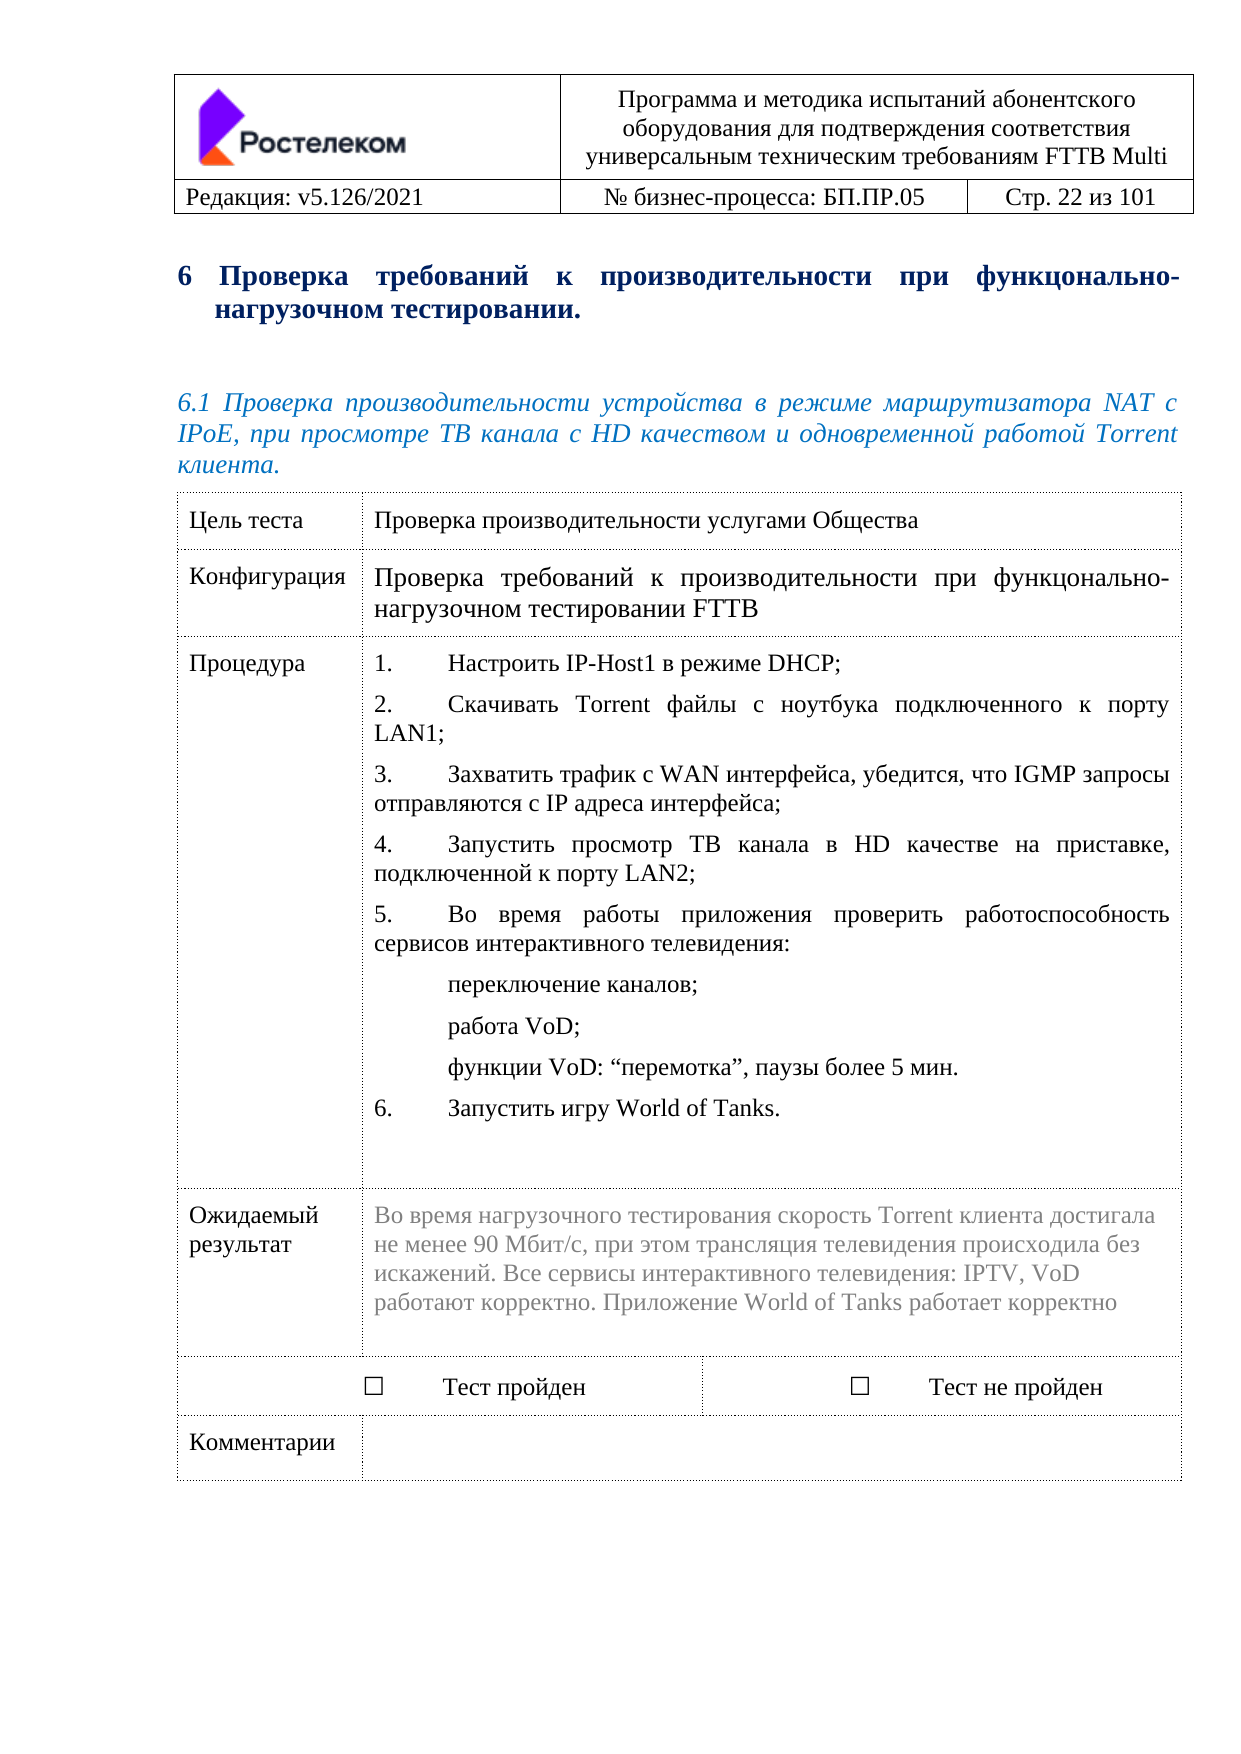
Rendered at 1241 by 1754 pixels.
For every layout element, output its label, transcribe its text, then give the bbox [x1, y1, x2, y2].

picture [185, 75, 420, 180]
table_cell Во время нагрузочного тестирования скорость Torrent клиента достигала не менее 90 Мбит/с, при этом трансляция телевидения происходила без искажений. Все сервисы интерактивного телевидения: IPTV, VoD работают корректно. Приложение World of Tanks работает корректно [363, 1188, 1182, 1356]
table_cell 1. Настроить IP-Host1 в режиме DHCP; 2. Скачивать Torrent файлы с ноутбука подключенного к порту LAN1; 3. Захватить трафик с WAN интерфейса, убедится, что IGMP запросы отправляются с IP адреса интерфейса; 4. Запустить просмотр ТВ канала в HD качестве на приставке, подключенной к порту LAN2; 5. Во время работы приложения проверить работоспособность сервисов интерактивного телевидения:  переключение каналов;  работа VoD;  функции VoD: “перемотка”, паузы более 5 мин. 6. Запустить игру World of Tanks. [363, 636, 1182, 1188]
table_header Проверка производительности услугами Общества [363, 492, 1182, 549]
table_cell Тест не пройден [703, 1356, 1182, 1414]
table_cell Ожидаемый результат [178, 1188, 363, 1356]
table_header Цель теста [178, 492, 363, 549]
table_cell Процедура [178, 636, 363, 1188]
table_cell Проверка требований к производительности при функцонально-нагрузочном тестировании FTTB [363, 549, 1182, 636]
table_cell Tест пройден [178, 1356, 703, 1414]
subtitle 6 Проверка требований к производительности при функцонально-нагрузочном тестировании. [177, 258, 1181, 325]
table_cell [363, 1415, 1182, 1480]
subtitle 6.1 Проверка производительности устройства в режиме маршрутизатора NAT c IPoE, при просмотре ТВ канала с HD качеством и одновременной работой Torrent клиента. [177, 386, 1181, 479]
table_cell Комментарии [178, 1415, 363, 1480]
table_cell Конфигурация [178, 549, 363, 636]
